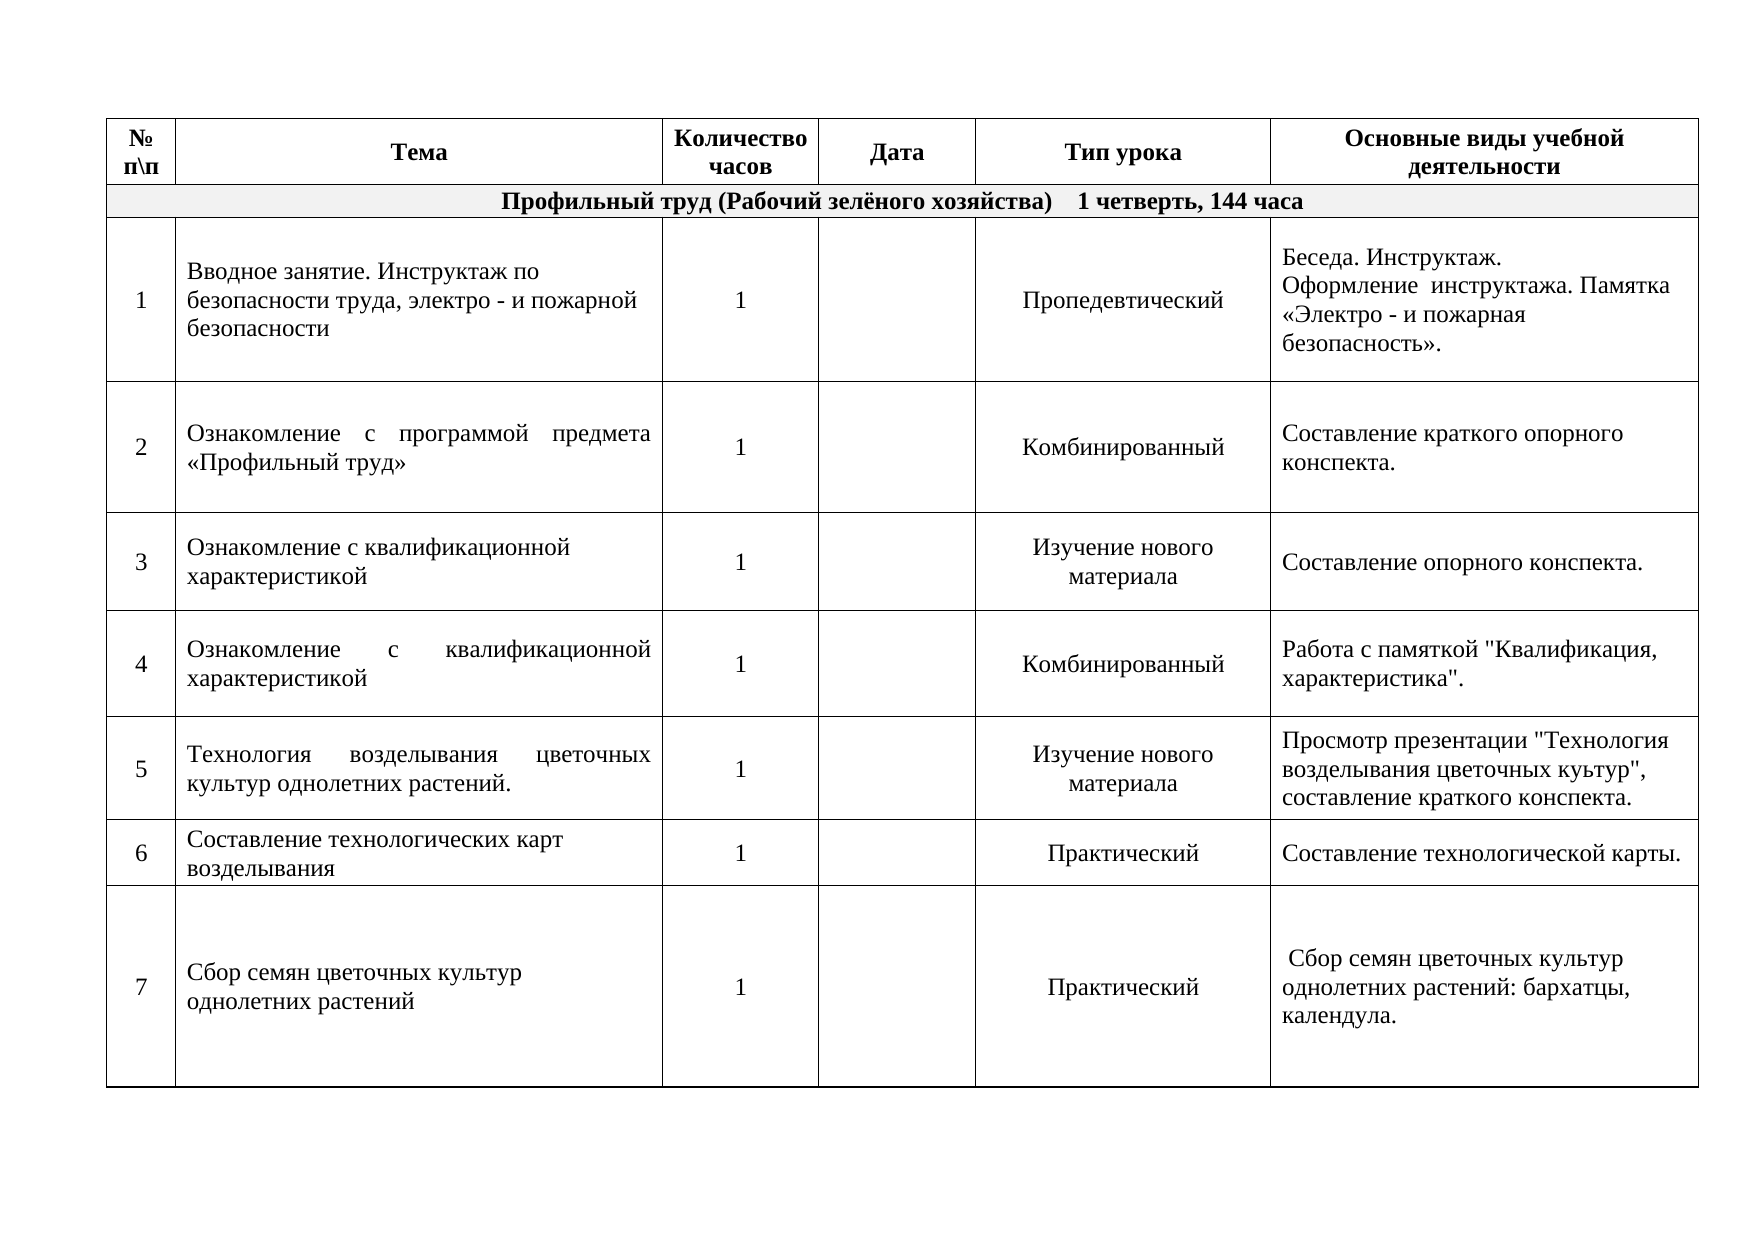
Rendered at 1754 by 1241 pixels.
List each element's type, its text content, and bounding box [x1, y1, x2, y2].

table_cell [819, 886, 975, 1086]
table_cell 5 [107, 717, 175, 819]
table_cell [819, 218, 975, 381]
table_header Дата [819, 119, 975, 184]
table_cell Беседа. Инструктаж. Оформление инструктажа. Памятка «Электро - и пожарная безопасность». [1271, 218, 1698, 381]
table_cell 1 [663, 820, 818, 885]
table_cell [819, 611, 975, 716]
table_cell Ознакомление с квалификационной характеристикой [176, 611, 662, 716]
table_cell [819, 382, 975, 512]
table_cell 3 [107, 513, 175, 610]
table_cell 6 [107, 820, 175, 885]
table_cell 7 [107, 886, 175, 1086]
table_cell Пропедевтический [976, 218, 1270, 381]
table_cell Практический [976, 820, 1270, 885]
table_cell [176, 886, 662, 1086]
table_cell Составление опорного конспекта. [1271, 513, 1698, 610]
table_cell Ознакомление с программой предмета «Профильный труд» [176, 382, 662, 512]
table_cell 2 [107, 382, 175, 512]
table_header Основные виды учебной деятельности [1271, 119, 1698, 184]
table_cell [819, 717, 975, 819]
table_cell Ознакомление с квалификационной характеристикой [176, 513, 662, 610]
table_cell 1 [663, 218, 818, 381]
table_header Тип урока [976, 119, 1270, 184]
table_header Количество часов [663, 119, 818, 184]
table_cell [819, 513, 975, 610]
table_cell Практический [976, 886, 1270, 1086]
table_cell Вводное занятие. Инструктаж по безопасности труда, электро - и пожарной безопасности [176, 218, 662, 381]
table_cell Изучение нового материала [976, 513, 1270, 610]
table_cell Работа с памяткой "Квалификация, характеристика". [1271, 611, 1698, 716]
table_cell 1 [663, 717, 818, 819]
table_cell 1 [663, 611, 818, 716]
table_cell 1 [663, 886, 818, 1086]
table_cell Комбинированный [976, 611, 1270, 716]
table_cell Комбинированный [976, 382, 1270, 512]
table_cell Профильный труд (Рабочий зелёного хозяйства) 1 четверть, 144 часа [107, 185, 1698, 217]
table_cell Составление технологической карты. [1271, 820, 1698, 885]
table_cell Составление краткого опорного конспекта. [1271, 382, 1698, 512]
table_cell 4 [107, 611, 175, 716]
table_cell Просмотр презентации "Технология возделывания цветочных куьтур", составление краткого конспекта. [1271, 717, 1698, 819]
table_cell 1 [663, 513, 818, 610]
table_cell Изучение нового материала [976, 717, 1270, 819]
table_header № п\п [107, 119, 175, 184]
table_cell Технология возделывания цветочных культур однолетних растений. [176, 717, 662, 819]
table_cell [1271, 886, 1698, 1086]
table_cell [819, 820, 975, 885]
table_header Тема [176, 119, 662, 184]
table_cell 1 [663, 382, 818, 512]
table_cell Составление технологических карт возделывания [176, 820, 662, 885]
table_cell 1 [107, 218, 175, 381]
